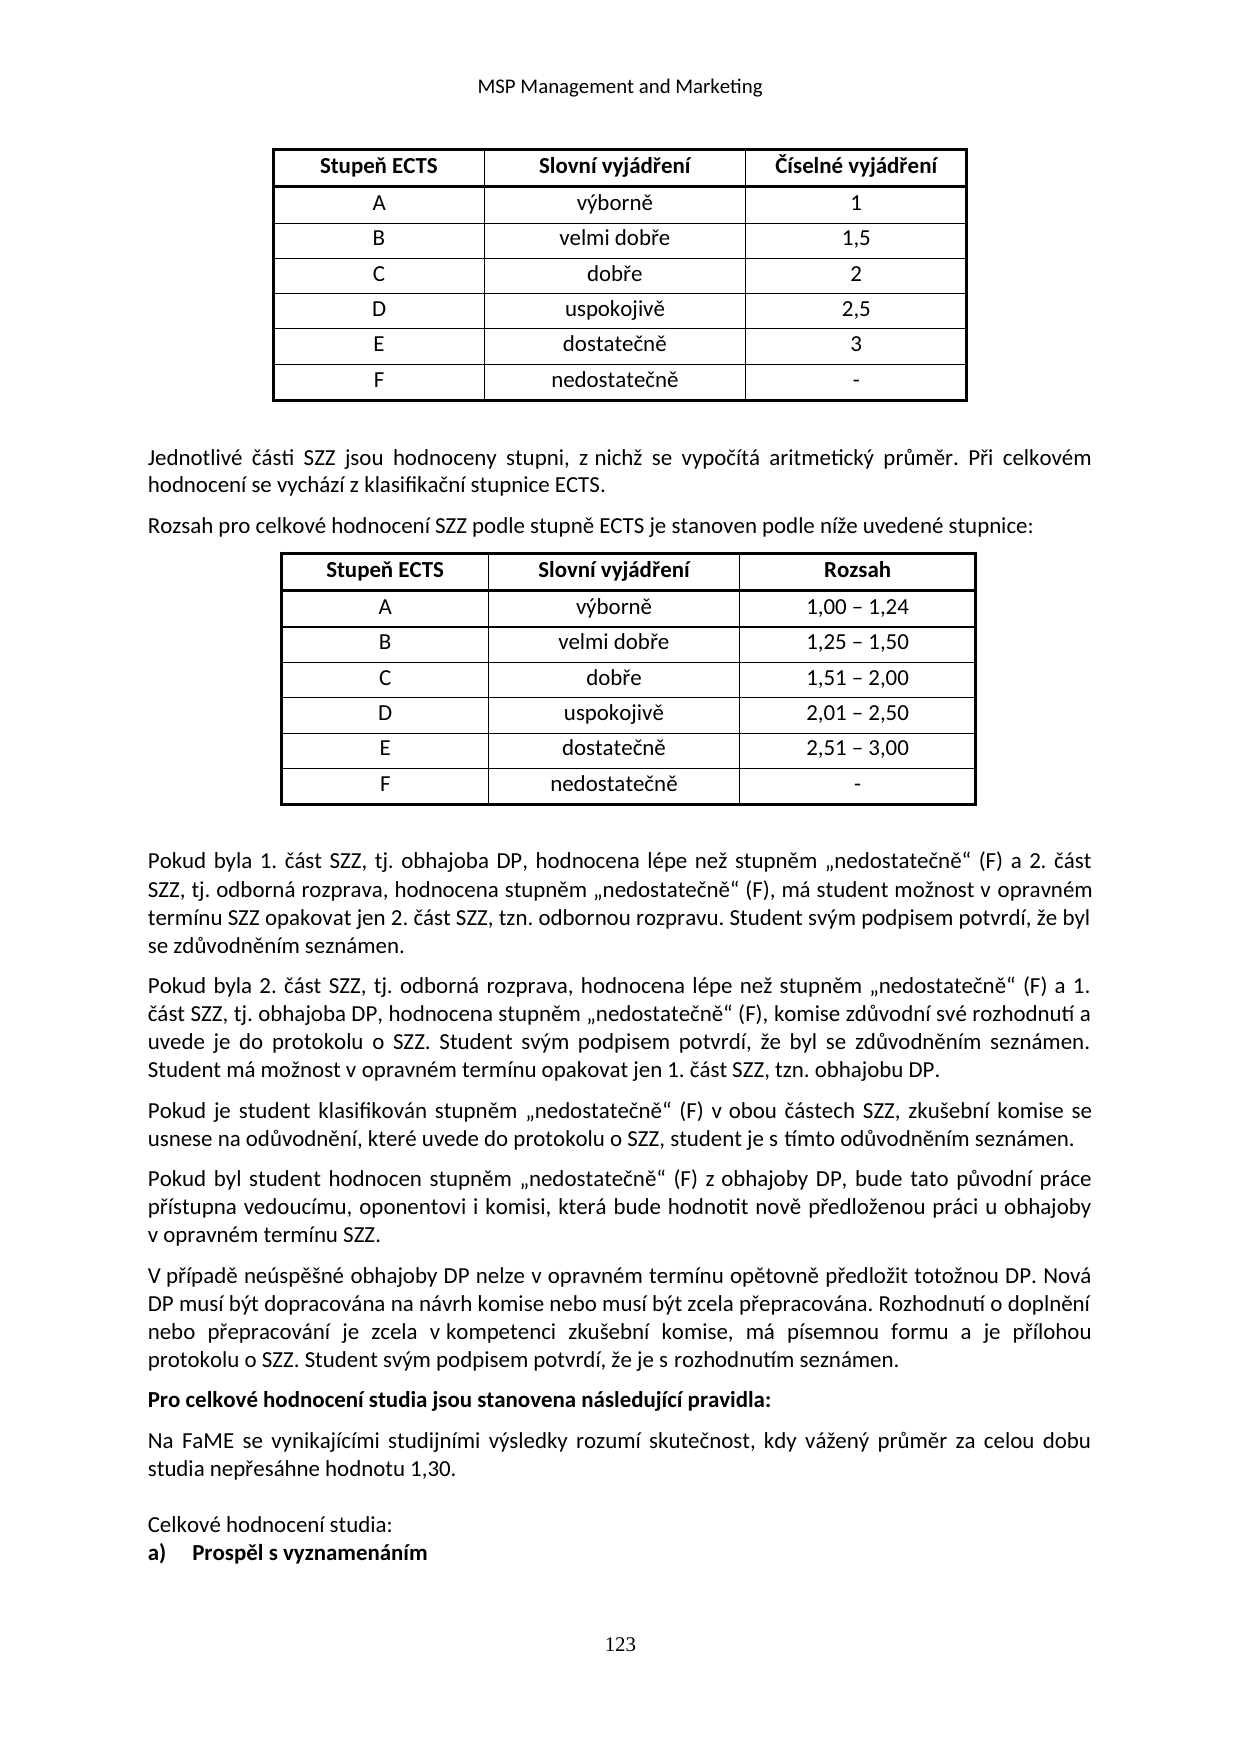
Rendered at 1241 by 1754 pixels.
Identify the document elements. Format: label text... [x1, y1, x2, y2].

text Pokud byla 2. část SZZ, tj. odborná rozprava, hodnocena lépe než stupněm „nedostatečně“ (F) a 1. část SZZ, tj. obhajoba DP, hodnocena stupněm „nedostatečně“ (F), komise zdůvodní své rozhodnutí a uvede je do protokolu o SZZ. Student svým podpisem potvrdí, že byl se zdůvodněním seznámen. Student má možnost v opravném termínu opakovat jen 1. část SZZ, tzn. obhajobu DP. [148, 971, 1093, 1083]
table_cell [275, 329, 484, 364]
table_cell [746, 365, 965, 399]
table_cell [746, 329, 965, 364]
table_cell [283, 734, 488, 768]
text Celkové hodnocení studia: [148, 1510, 1093, 1538]
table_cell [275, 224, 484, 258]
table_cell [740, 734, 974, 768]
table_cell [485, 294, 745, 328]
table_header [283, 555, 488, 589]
list Prospěl s vyznamenáním [148, 1538, 1093, 1566]
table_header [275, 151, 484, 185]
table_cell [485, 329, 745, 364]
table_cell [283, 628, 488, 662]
text Pokud byla 1. část SZZ, tj. obhajoba DP, hodnocena lépe než stupněm „nedostatečně“ (F) a 2. část SZZ, tj. odborná rozprava, hodnocena stupněm „nedostatečně“ (F), má student možnost v opravném termínu SZZ opakovat jen 2. část SZZ, tzn. odbornou rozpravu. Student svým podpisem potvrdí, že byl se zdůvodněním seznámen. [148, 847, 1093, 959]
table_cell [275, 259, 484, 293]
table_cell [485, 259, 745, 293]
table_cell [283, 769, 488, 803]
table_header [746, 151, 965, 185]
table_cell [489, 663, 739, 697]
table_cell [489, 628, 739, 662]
text Rozsah pro celkové hodnocení SZZ podle stupně ECTS je stanoven podle níže uvedené stupnice: [148, 511, 1093, 539]
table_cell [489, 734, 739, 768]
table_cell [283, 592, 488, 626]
text V případě neúspěšné obhajoby DP nelze v opravném termínu opětovně předložit totožnou DP. Nová DP musí být dopracována na návrh komise nebo musí být zcela přepracována. Rozhodnutí o doplnění nebo přepracování je zcela v kompetenci zkušební komise, má písemnou formu a je přílohou protokolu o SZZ. Student svým podpisem potvrdí, že je s rozhodnutím seznámen. [148, 1261, 1093, 1373]
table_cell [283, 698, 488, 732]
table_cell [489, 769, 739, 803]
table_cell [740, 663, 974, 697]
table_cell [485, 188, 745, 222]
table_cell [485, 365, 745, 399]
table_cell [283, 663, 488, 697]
text Pro celkové hodnocení studia jsou stanovena následující pravidla: [148, 1386, 1093, 1413]
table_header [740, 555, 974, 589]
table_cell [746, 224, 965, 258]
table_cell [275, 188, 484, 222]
text Pokud je student klasifikován stupněm „nedostatečně“ (F) v obou částech SZZ, zkušební komise se usnese na odůvodnění, které uvede do protokolu o SZZ, student je s tímto odůvodněním seznámen. [148, 1096, 1093, 1152]
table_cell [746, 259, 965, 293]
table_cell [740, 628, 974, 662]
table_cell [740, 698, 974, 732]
text Na FaME se vynikajícími studijními výsledky rozumí skutečnost, kdy vážený průměr za celou dobu studia nepřesáhne hodnotu 1,30. [148, 1426, 1093, 1482]
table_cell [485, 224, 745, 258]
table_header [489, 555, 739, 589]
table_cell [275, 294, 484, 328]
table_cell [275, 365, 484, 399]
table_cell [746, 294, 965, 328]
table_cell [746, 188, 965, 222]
text Pokud byl student hodnocen stupněm „nedostatečně“ (F) z obhajoby DP, bude tato původní práce přístupna vedoucímu, oponentovi i komisi, která bude hodnotit nově předloženou práci u obhajoby v opravném termínu SZZ. [148, 1164, 1093, 1248]
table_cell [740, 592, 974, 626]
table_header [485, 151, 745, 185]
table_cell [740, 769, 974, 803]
text Jednotlivé části SZZ jsou hodnoceny stupni, z nichž se vypočítá aritmetický průměr. Při celkovém hodnocení se vychází z klasifikační stupnice ECTS. [148, 443, 1093, 499]
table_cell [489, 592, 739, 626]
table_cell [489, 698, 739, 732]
